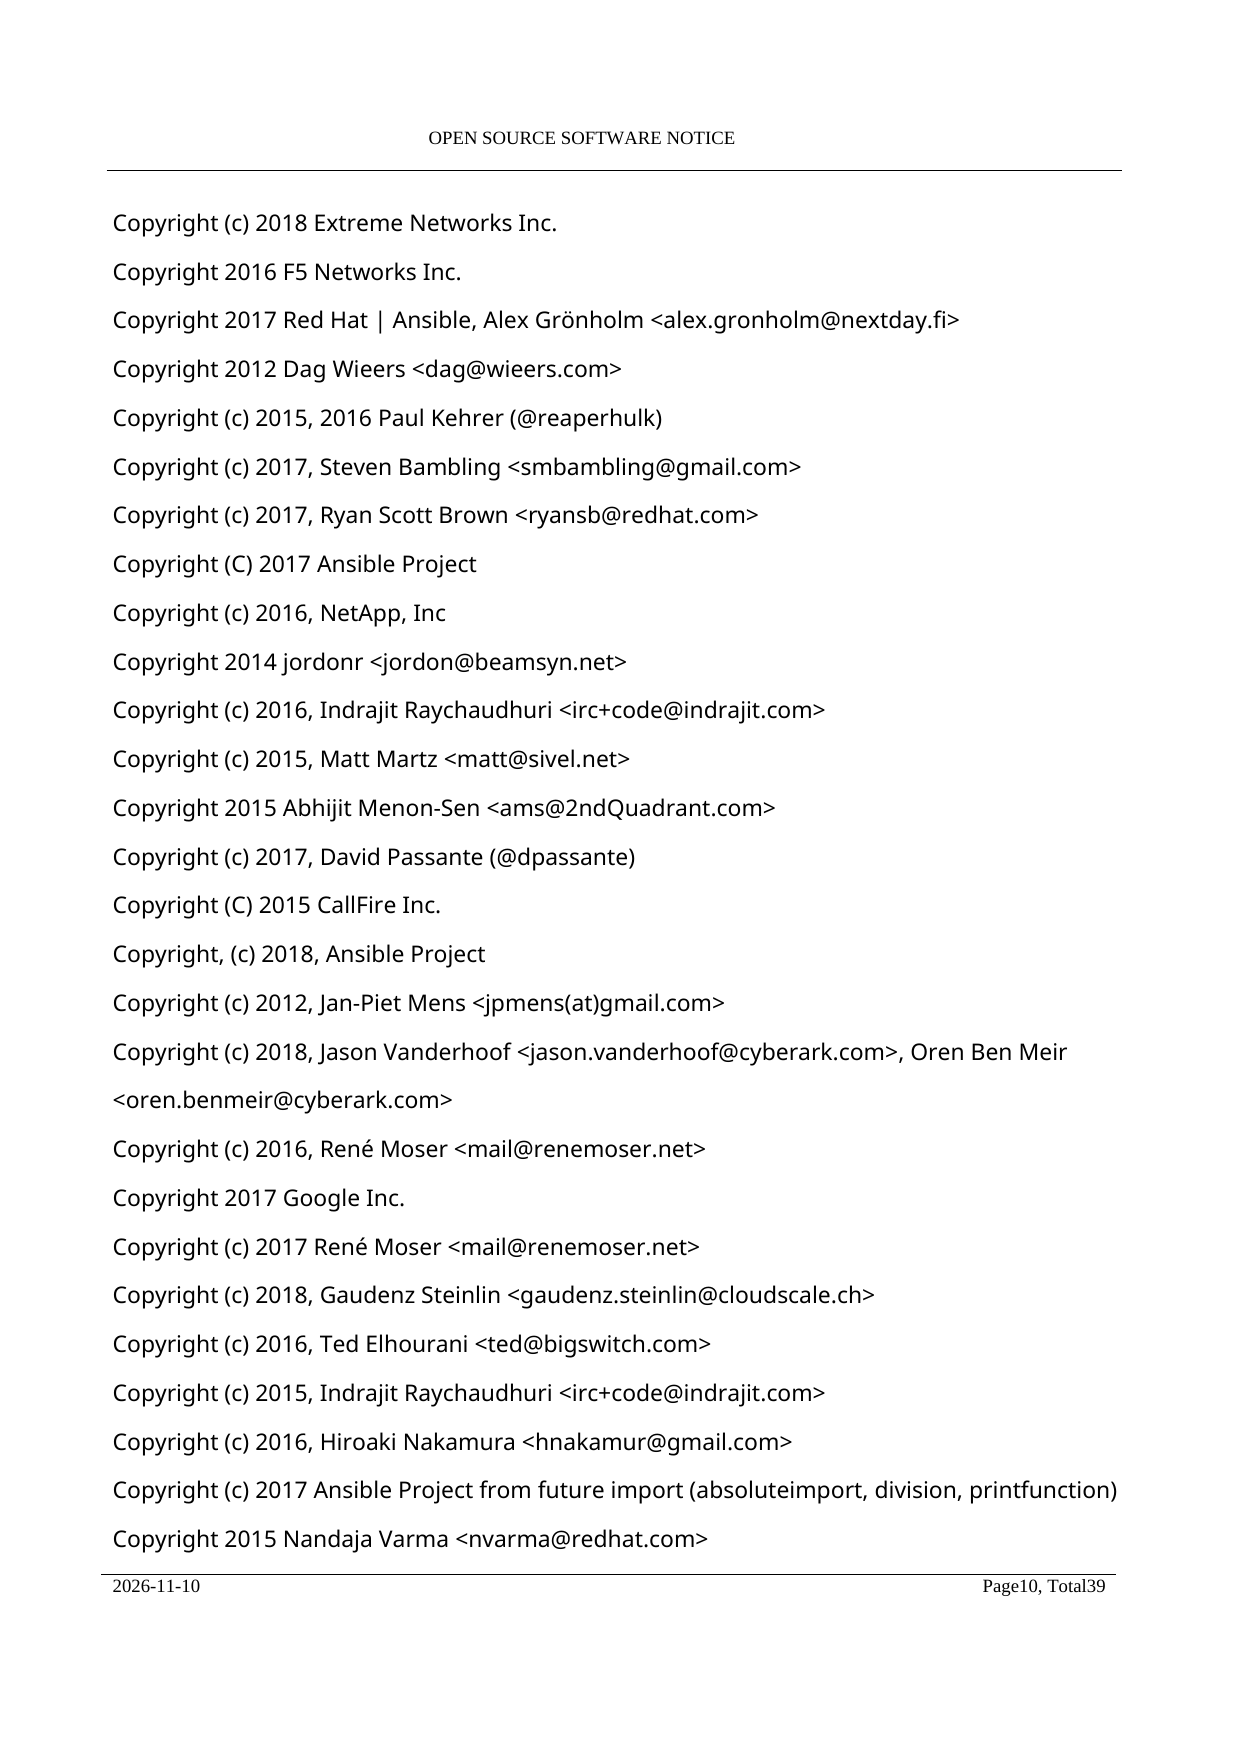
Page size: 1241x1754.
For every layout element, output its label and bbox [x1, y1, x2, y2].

text [112, 206, 1128, 1555]
